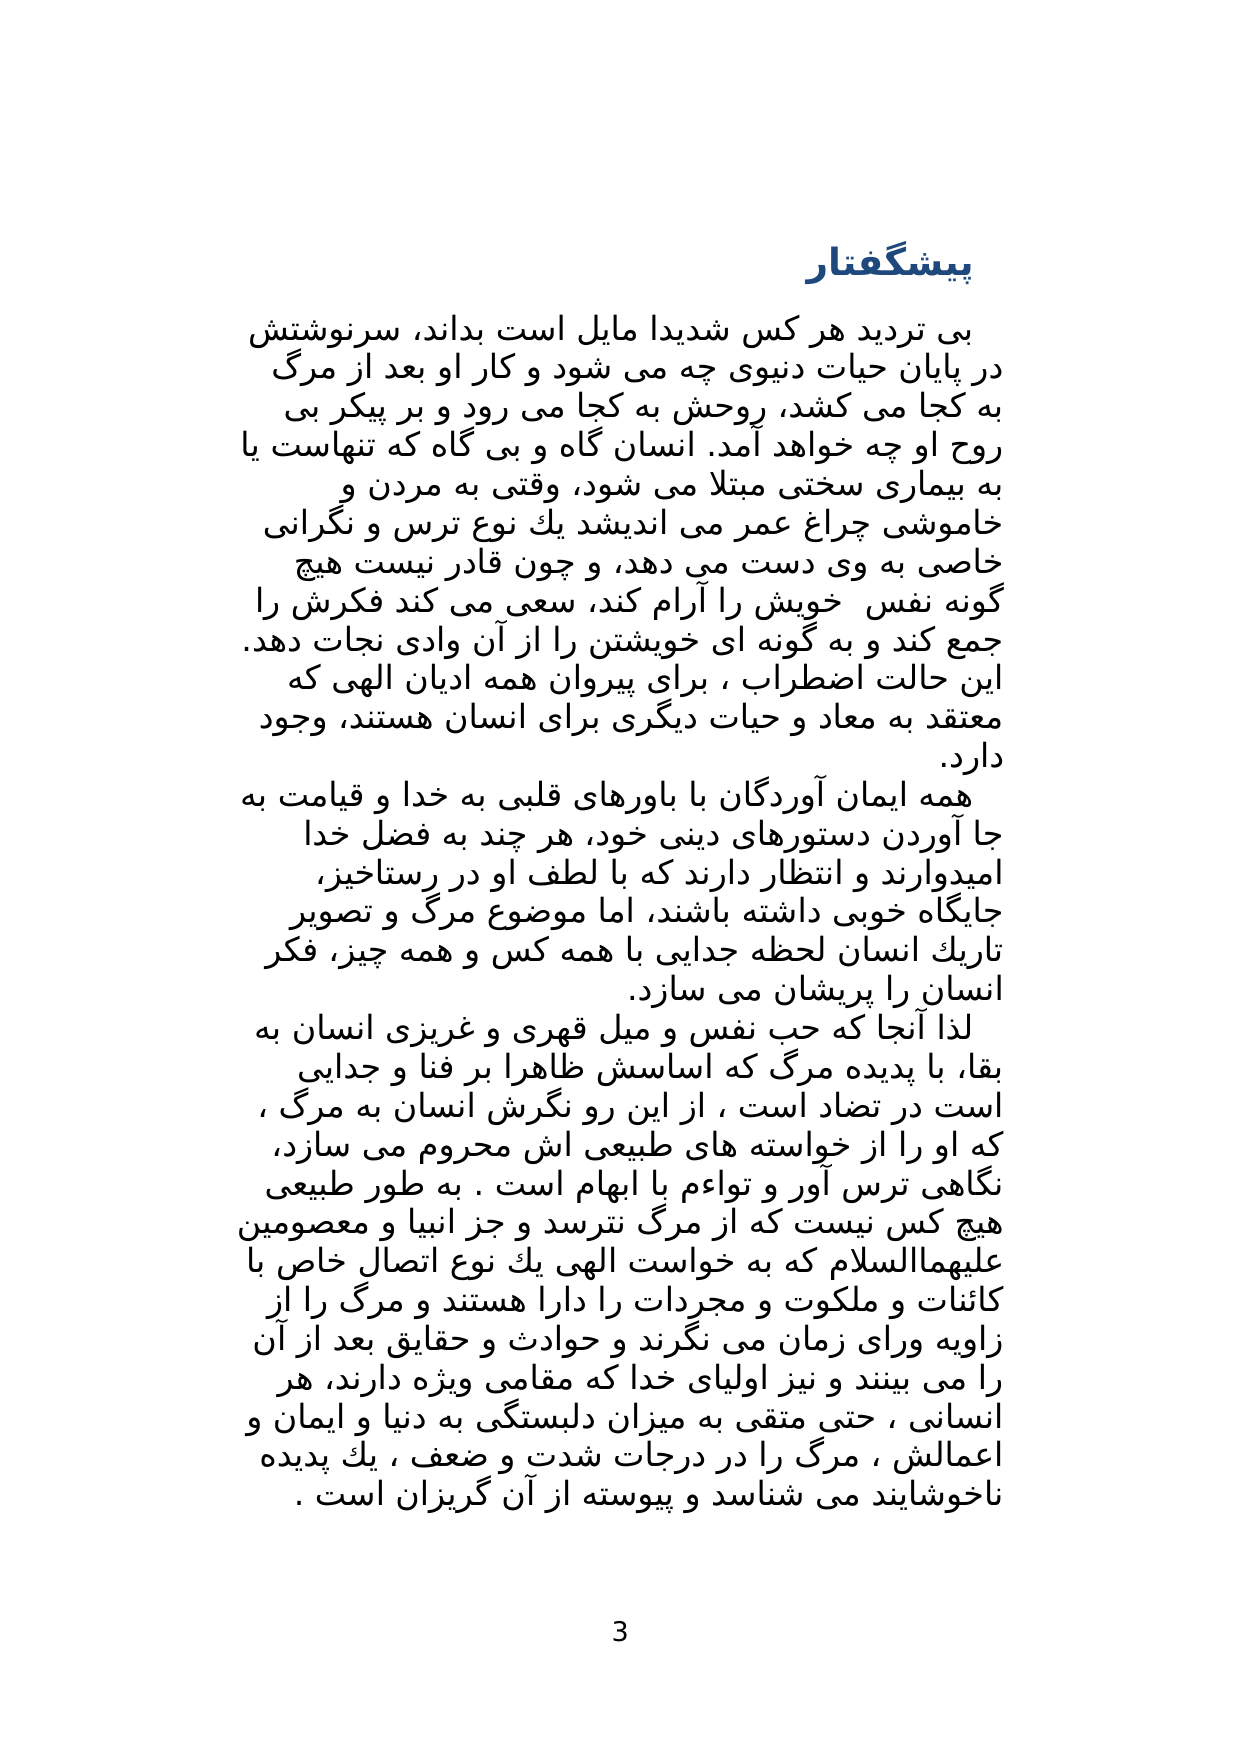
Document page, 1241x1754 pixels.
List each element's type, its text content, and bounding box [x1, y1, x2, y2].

text بى ترديد هر كس شديدا مايل است بداند، سرنوشتش در پايان حيات دنيوى چه مى شود و كار او بعد از مرگ به كجا مى كشد، روحش به كجا مى رود و بر پيكر بى روح او چه خواهد آمد. انسان گاه و بى گاه كه تنهاست يا به بيمارى سختى مبتلا مى شود، وقتى به مردن و خاموشى چراغ عمر مى انديشد يك نوع ترس و نگرانى خاصى به وى دست مى دهد، و چون قادر نيست هيچ گونه نفس ‍ خويش را آرام كند، سعى مى كند فكرش را جمع كند و به گونه اى خويشتن را از آن وادى نجات دهد. اين حالت اضطراب ، براى پيروان همه اديان الهى كه معتقد به معاد و حيات ديگرى براى انسان هستند، وجود دارد. [236, 309, 1004, 775]
subtitle پيشگفتار [236, 241, 1004, 284]
text لذا آنجا كه حب نفس و ميل قهرى و غريزى انسان به بقا، با پديده مرگ كه اساسش ظاهرا بر فنا و جدايى است در تضاد است ، از اين رو نگرش انسان به مرگ ، كه او را از خواسته هاى طبيعى اش محروم مى سازد، نگاهى ترس آور و تواءم با ابهام است . به طور طبيعى هيچ كس نيست كه از مرگ نترسد و جز انبيا و معصومين عليهما‌السلام كه به خواست الهى يك نوع اتصال خاص با كائنات و ملكوت و مجردات را دارا هستند و مرگ را از زاويه وراى زمان مى نگرند و حوادث و حقايق بعد از آن را مى بينند و نيز اولياى خدا كه مقامى ويژه دارند، هر انسانى ، حتى متقى به ميزان دلبستگى به دنيا و ايمان و اعمالش ، مرگ را در درجات شدت و ضعف ، يك پديده ناخوشايند مى شناسد و پيوسته از آن گريزان است . [236, 1008, 1004, 1514]
text همه ايمان آوردگان با باورهاى قلبى به خدا و قيامت به جا آوردن دستورهاى دينى خود، هر چند به فضل خدا اميدوارند و انتظار دارند كه با لطف او در رستاخيز، جايگاه خوبى داشته باشند، اما موضوع مرگ و تصوير تاريك انسان لحظه جدايى با همه كس و همه چيز، فكر انسان را پريشان مى سازد. [236, 775, 1004, 1008]
